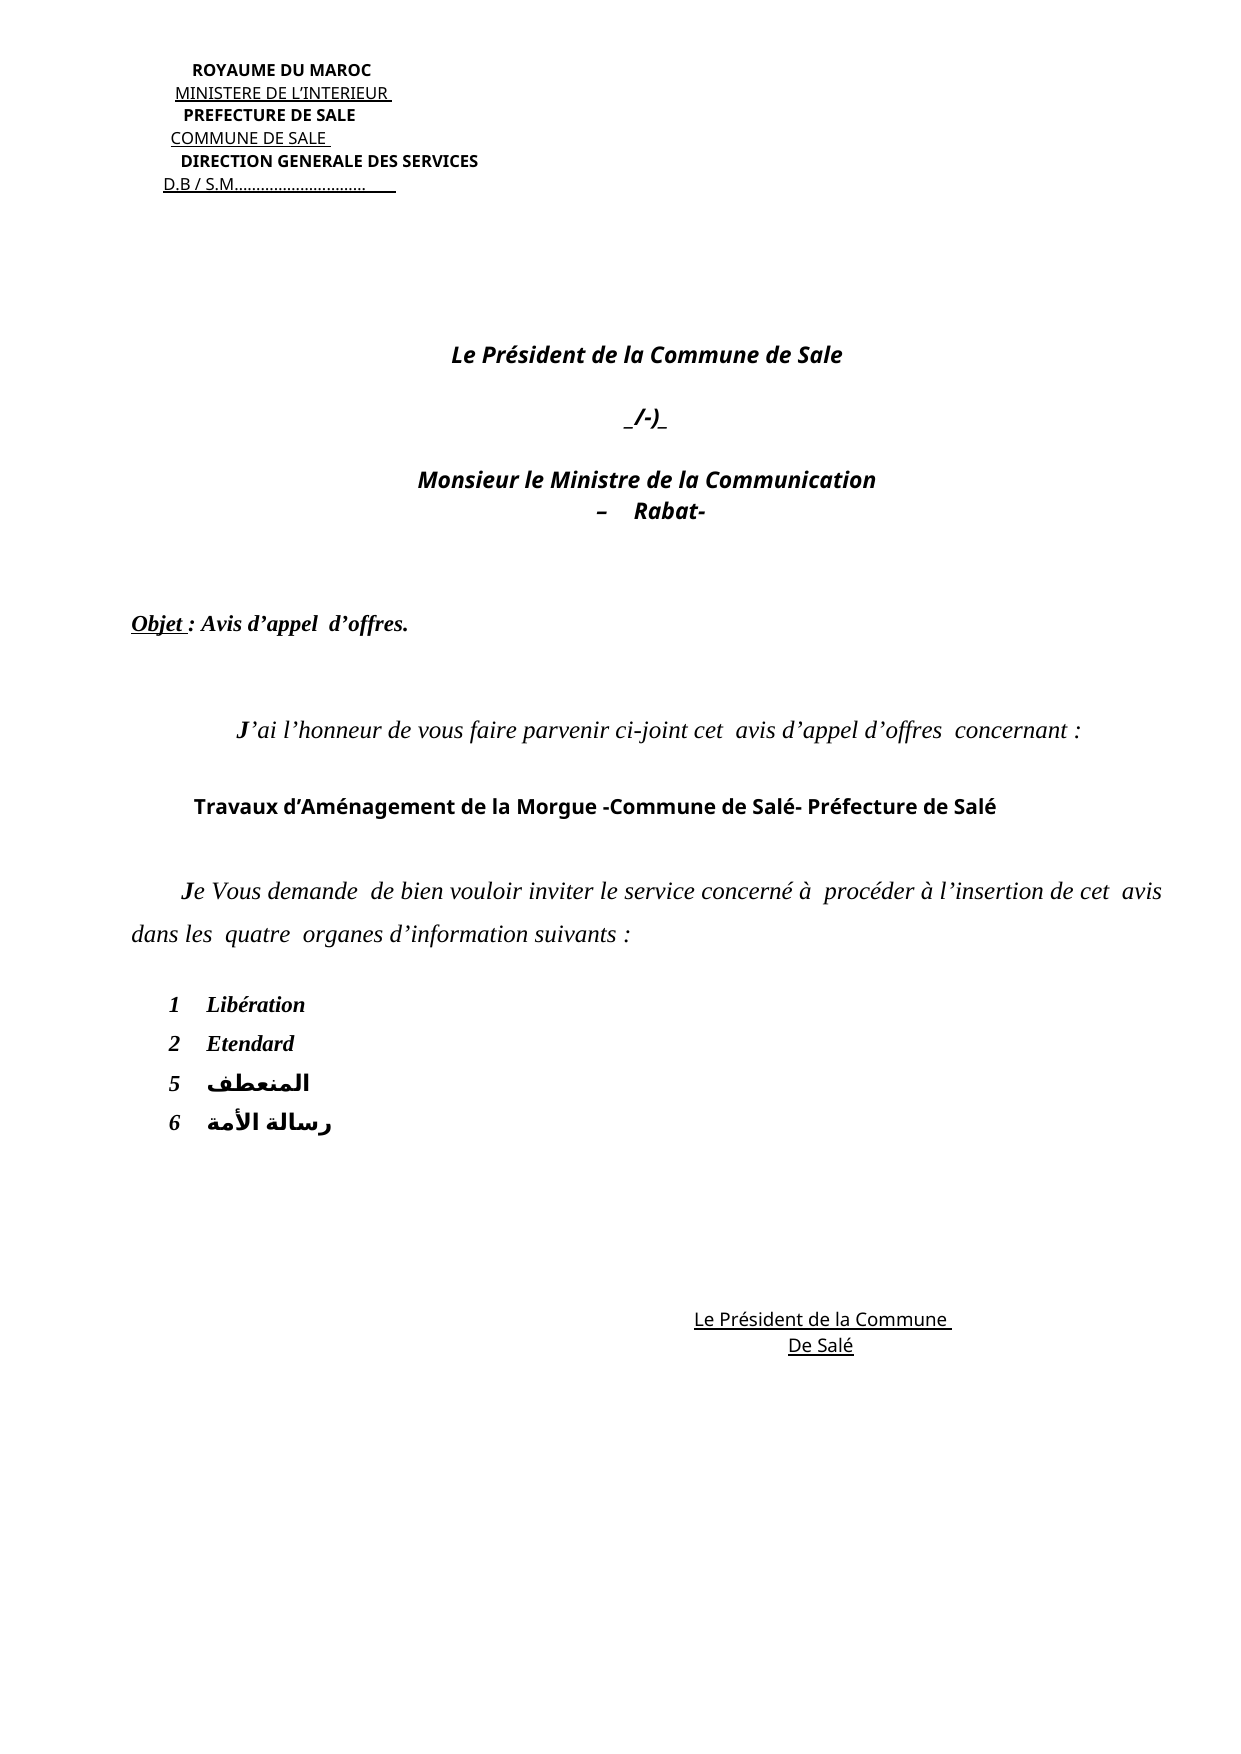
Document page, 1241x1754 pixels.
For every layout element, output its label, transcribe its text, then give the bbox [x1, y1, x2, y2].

text Travaux d’Aménagement de la Morgue -Commune de Salé- Préfecture de Salé [131, 792, 1162, 821]
text PREFECTURE DE SALE [131, 104, 1162, 127]
list Libération [169, 991, 1162, 1017]
text De Salé [131, 1332, 1162, 1358]
list المنعطف [169, 1070, 1162, 1096]
text J’ai l’honneur de vous faire parvenir ci-joint cet avis d’appel d’offres concernant : [131, 715, 1162, 744]
text _/-)_ [131, 401, 1162, 432]
text Je Vous demande de bien vouloir inviter le service concerné à procéder à l’insertion de cet avis dans les quatre organes d’information suivants : [131, 876, 1162, 948]
list Rabat- [139, 495, 1162, 526]
text COMMUNE DE SALE [131, 127, 1162, 149]
list Etendard [169, 1030, 1162, 1057]
text Monsieur le Ministre de [131, 463, 1162, 495]
text DIRECTION GENERALE DES SERVICES [131, 149, 1162, 172]
text Objet : Avis d’appel d’offres. [131, 610, 1162, 636]
text Le Président de la Commune de Sale [131, 338, 1162, 370]
text ROYAUME DU MAROC [131, 58, 1162, 81]
text Le Président de la Commune [353, 1307, 1162, 1332]
list رسالة الأمة [169, 1109, 1162, 1136]
text D.B / S.M………………………… [131, 172, 1162, 195]
text MINISTERE DE L’INTERIEUR [131, 81, 1162, 104]
